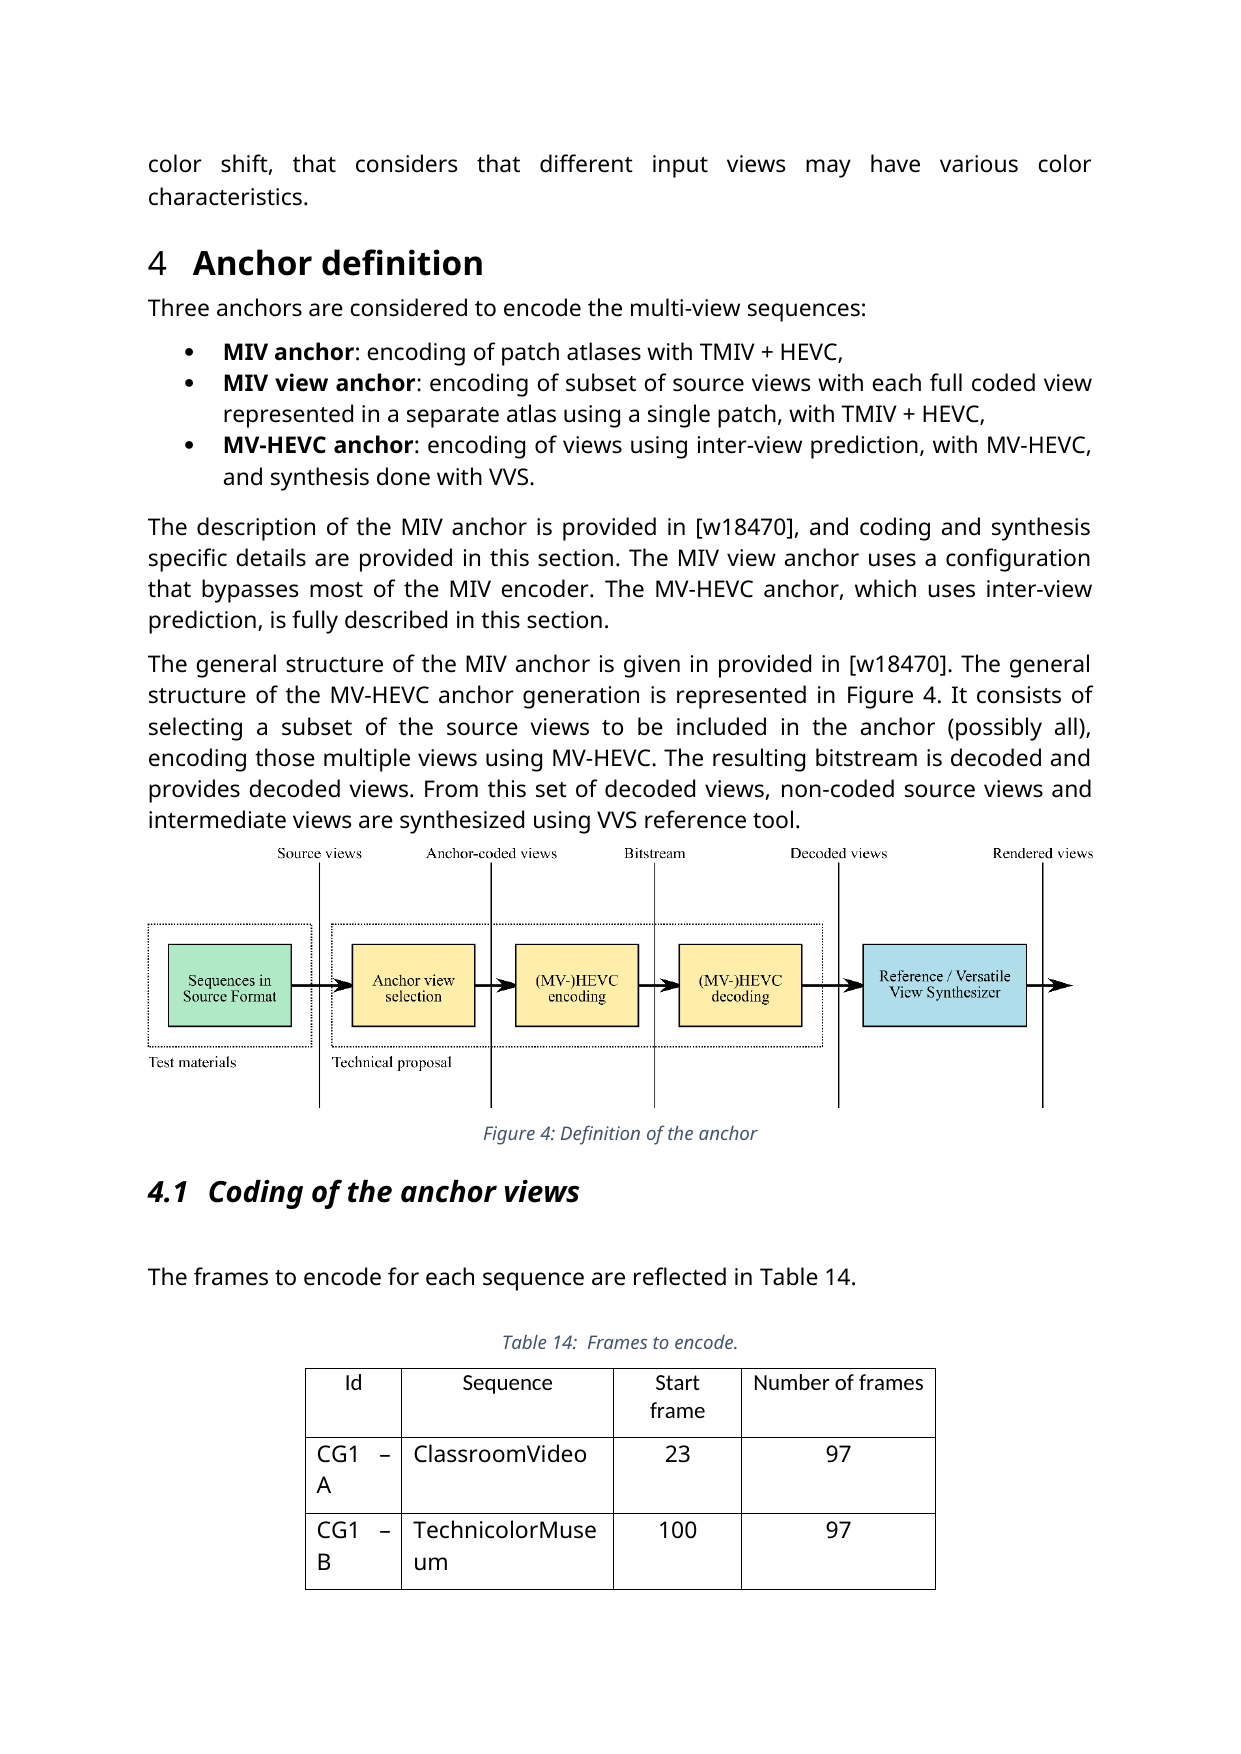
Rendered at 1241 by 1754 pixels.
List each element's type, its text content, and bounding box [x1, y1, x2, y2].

table_cell ClassroomVideo [402, 1438, 613, 1513]
text Figure 4: Definition of the anchor [148, 1121, 1093, 1146]
table_header Id [306, 1369, 401, 1437]
text The frames to encode for each sequence are reflected in Table 14. [148, 1261, 1093, 1292]
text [148, 148, 1093, 213]
table_cell TechnicolorMuseum [402, 1514, 613, 1589]
list MIV anchor: encoding of patch atlases with TMIV + HEVC, [185, 336, 1093, 367]
table_header Number of frames [742, 1369, 935, 1437]
table_cell 97 [742, 1438, 935, 1513]
list MV-HEVC anchor: encoding of views using inter-view prediction, with MV-HEVC, and synthesis done with VVS. [185, 429, 1093, 492]
table_header Sequence [402, 1369, 613, 1437]
picture [147, 848, 1093, 1108]
text Three anchors are considered to encode the multi-view sequences: [148, 292, 1093, 323]
subtitle Anchor definition [148, 240, 1093, 286]
table_header Start frame [614, 1369, 741, 1437]
table_cell 23 [614, 1438, 741, 1513]
table_cell 100 [614, 1514, 741, 1589]
text Table 14: Frames to encode. [148, 1329, 1093, 1355]
text The description of the MIV anchor is provided in [w18470], and coding and synthesis specific details are provided in this section. The MIV view anchor uses a configuration that bypasses most of the MIV encoder. The MV-HEVC anchor, which uses inter-view prediction, is fully described in this section. [148, 511, 1093, 636]
table_cell 97 [742, 1514, 935, 1589]
table_cell CG1 – A [306, 1438, 401, 1513]
table_cell CG1 – B [306, 1514, 401, 1589]
list MIV view anchor: encoding of subset of source views with each full coded view represented in a separate atlas using a single patch, with TMIV + HEVC, [185, 367, 1093, 429]
text The general structure of the MIV anchor is given in provided in [w18470]. The general structure of the MV-HEVC anchor generation is represented in Figure 4. It consists of selecting a subset of the source views to be included in the anchor (possibly all), encoding those multiple views using MV-HEVC. The resulting bitstream is decoded and provides decoded views. From this set of decoded views, non-coded source views and intermediate views are synthesized using VVS reference tool. [148, 648, 1093, 836]
subtitle Coding of the anchor views [148, 1171, 1093, 1211]
